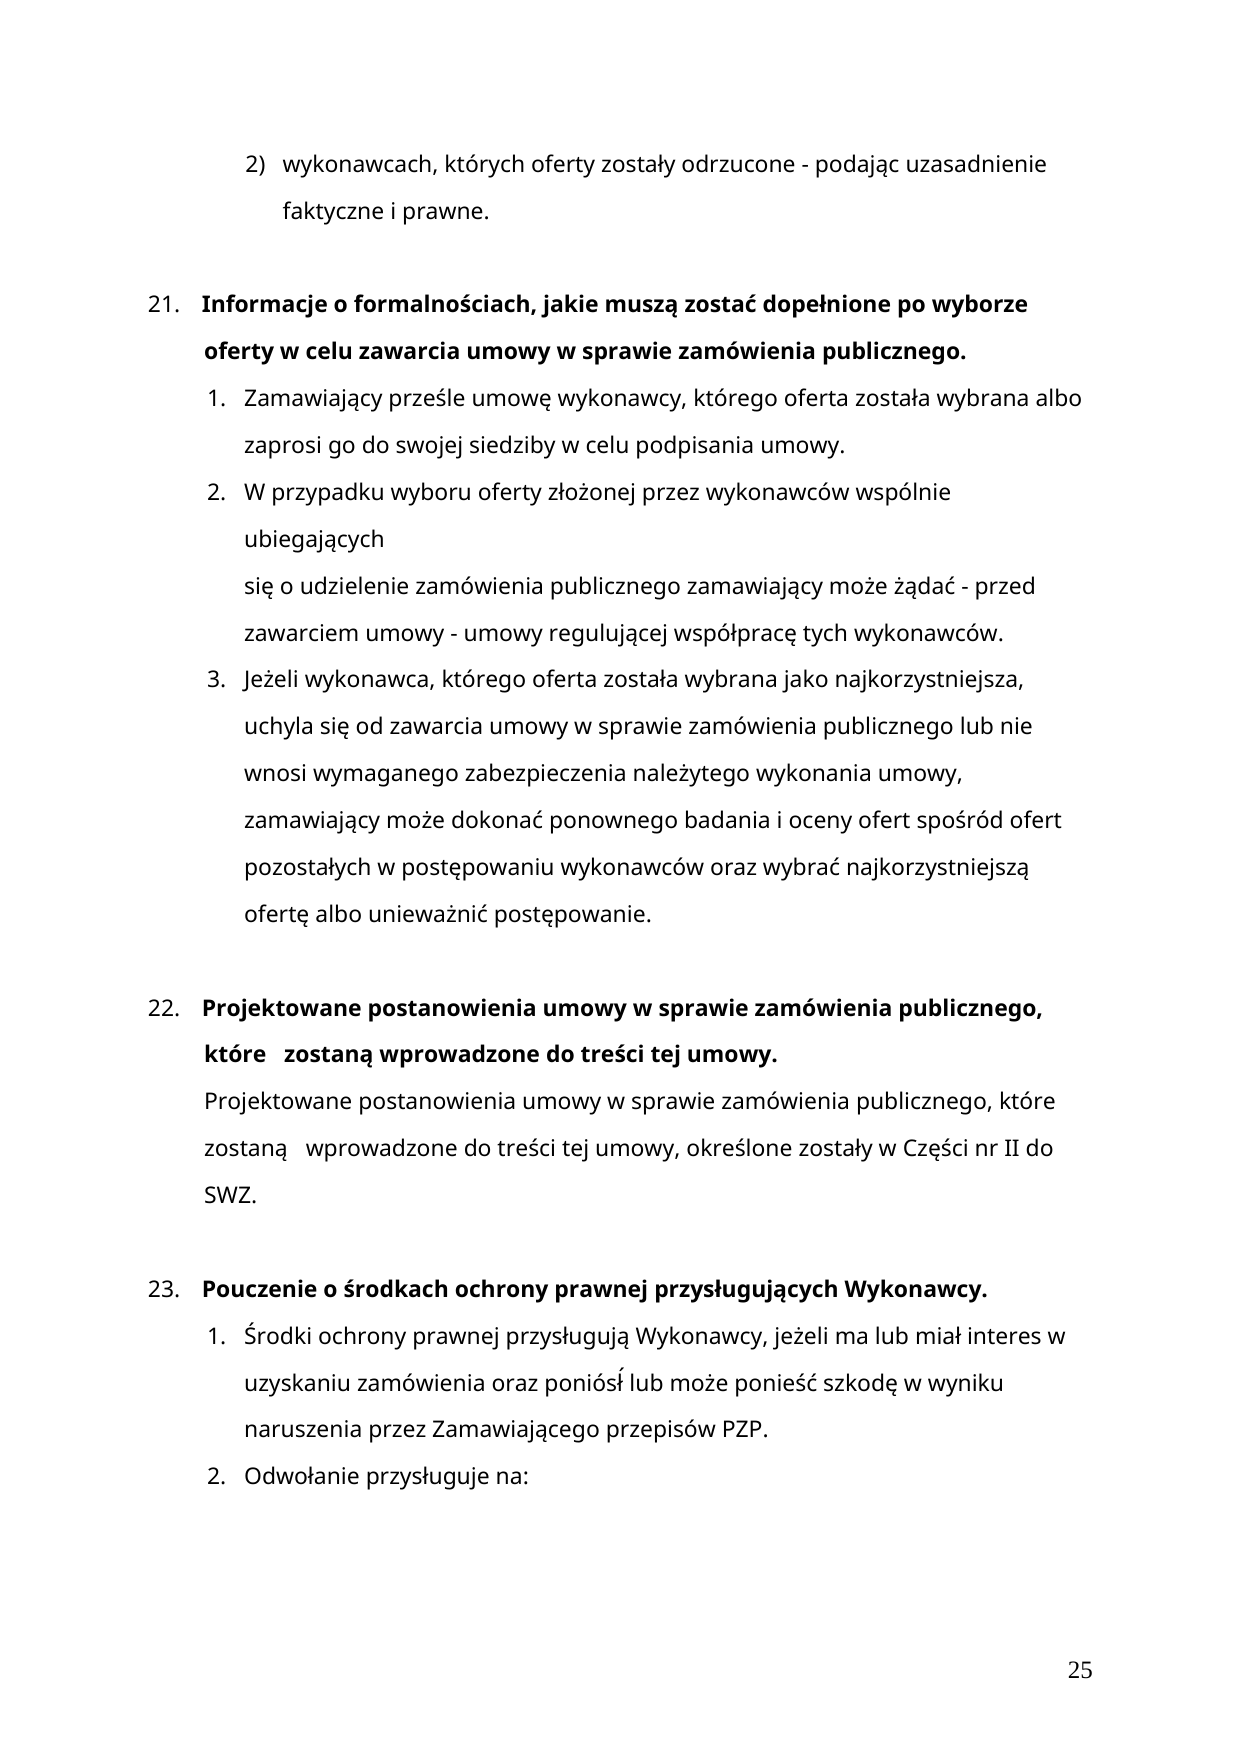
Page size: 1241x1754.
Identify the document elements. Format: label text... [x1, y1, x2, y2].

text Projektowane postanowienia umowy w sprawie zamówienia publicznego, które zostaną wprowadzone do treści tej umowy, określone zostały w Części nr II do SWZ. [204, 1085, 1092, 1210]
subtitle Projektowane postanowienia umowy w sprawie zamówienia publicznego, które zostaną wprowadzone do treści tej umowy. [148, 991, 1092, 1069]
subtitle Pouczenie o środkach ochrony prawnej przysługujących Wykonawcy. [148, 1273, 1092, 1304]
list Zamawiający prześle umowę wykonawcy, którego oferta została wybrana albo zaprosi go do swojej siedziby w celu podpisania umowy. [207, 382, 1092, 460]
list wykonawcach, których oferty zostały odrzucone - podając uzasadnienie faktyczne i prawne. [245, 148, 1092, 226]
list W przypadku wyboru oferty złożonej przez wykonawców wspólnie ubiegających się o udzielenie zamówienia publicznego zamawiający może żądać - przed zawarciem umowy - umowy regulującej współpracę tych wykonawców. [207, 476, 1092, 648]
list Jeżeli wykonawca, którego oferta została wybrana jako najkorzystniejsza, uchyla się od zawarcia umowy w sprawie zamówienia publicznego lub nie wnosi wymaganego zabezpieczenia należytego wykonania umowy, zamawiający może dokonać ponownego badania i oceny ofert spośród ofert pozostałych w postępowaniu wykonawców oraz wybrać najkorzystniejszą ofertę albo unieważnić postępowanie. [207, 663, 1092, 929]
list Środki ochrony prawnej przysługują Wykonawcy, jeżeli̇ ma lub miał interes w uzyskaniu zamówienia oraz poniósł́ lub może ponieść szkodę w wyniku naruszenia przez Zamawiającego przepisów PZP. [207, 1319, 1092, 1444]
list Odwołanie przysługuje na: [207, 1460, 1092, 1491]
subtitle Informacje o formalnościach, jakie muszą zostać dopełnione po wyborze oferty w celu zawarcia umowy w sprawie zamówienia publicznego. [148, 288, 1092, 366]
